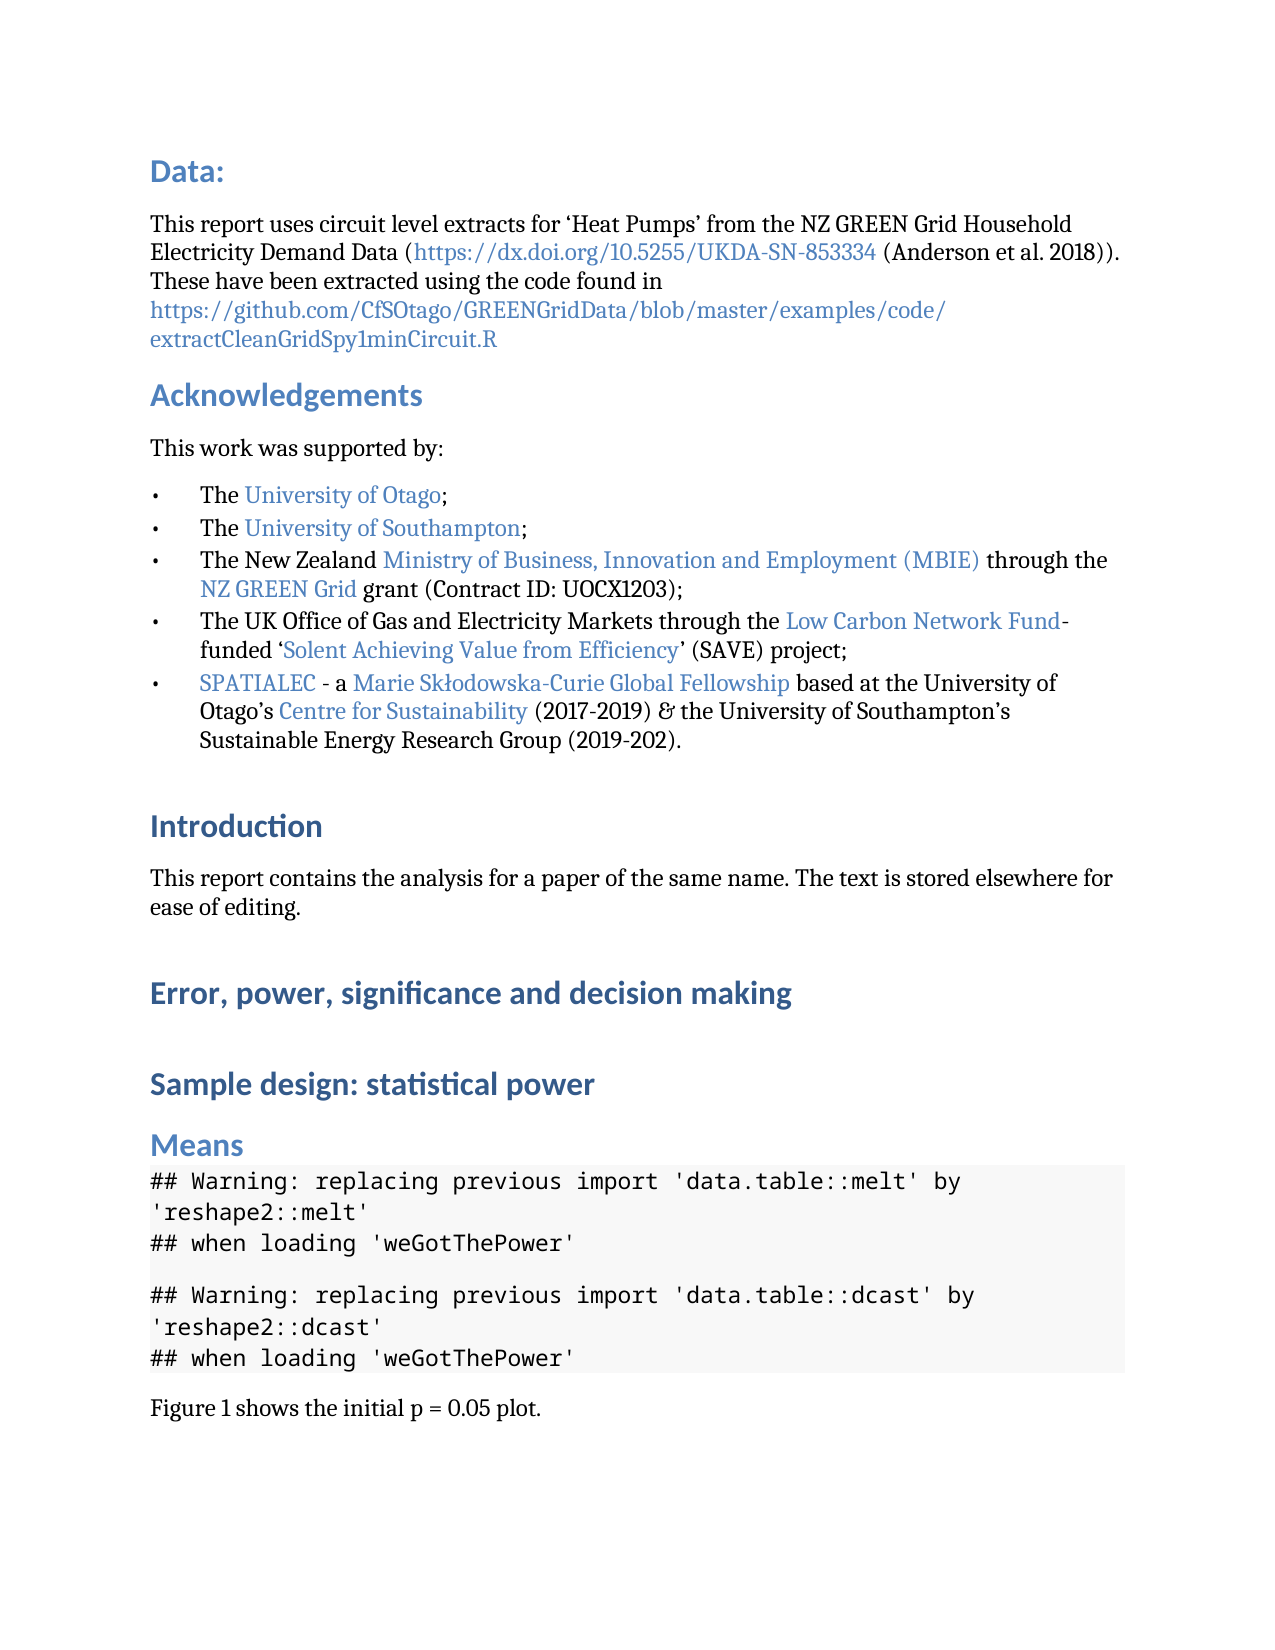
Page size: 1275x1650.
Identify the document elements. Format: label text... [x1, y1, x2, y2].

list The UK Office of Gas and Electricity Markets through the Low Carbon Network Fund-funded ‘Solent Achieving Value from Efficiency’ (SAVE) project; [150, 607, 1125, 665]
subtitle Error, power, significance and decision making [150, 972, 1125, 1012]
text Figure 1 shows the initial p = 0.05 plot. [150, 1394, 1125, 1423]
list The University of Southampton; [150, 513, 1125, 542]
text ## Warning: replacing previous import 'data.table::dcast' by 'reshape2::dcast' ## when loading 'weGotThePower' [150, 1279, 1125, 1373]
list SPATIALEC - a Marie Skłodowska-Curie Global Fellowship based at the University of Otago’s Centre for Sustainability (2017-2019) & the University of Southampton’s Sustainable Energy Research Group (2019-202). [150, 668, 1125, 755]
list The University of Otago; [150, 481, 1125, 510]
text This report contains the analysis for a paper of the same name. The text is stored elsewhere for ease of editing. [150, 864, 1125, 922]
text ## Warning: replacing previous import 'data.table::melt' by 'reshape2::melt' ## when loading 'weGotThePower' [150, 1165, 1125, 1258]
subtitle Sample design: statistical power [150, 1062, 1125, 1103]
subtitle Means [150, 1124, 1125, 1165]
subtitle Introduction [150, 805, 1125, 846]
subtitle Acknowledgements [150, 374, 1125, 415]
list The New Zealand Ministry of Business, Innovation and Employment (MBIE) through the NZ GREEN Grid grant (Contract ID: UOCX1203); [150, 546, 1125, 603]
text This report uses circuit level extracts for ‘Heat Pumps’ from the NZ GREEN Grid Household Electricity Demand Data (https://dx.doi.org/10.5255/UKDA-SN-853334 (Anderson et al. 2018)). These have been extracted using the code found in https://github.com/CfSOtago/GREENGridData/blob/master/examples/code/extractCleanGridSpy1minCircuit.R [150, 209, 1125, 353]
text This work was supported by: [150, 433, 1125, 462]
subtitle Data: [150, 150, 1125, 191]
